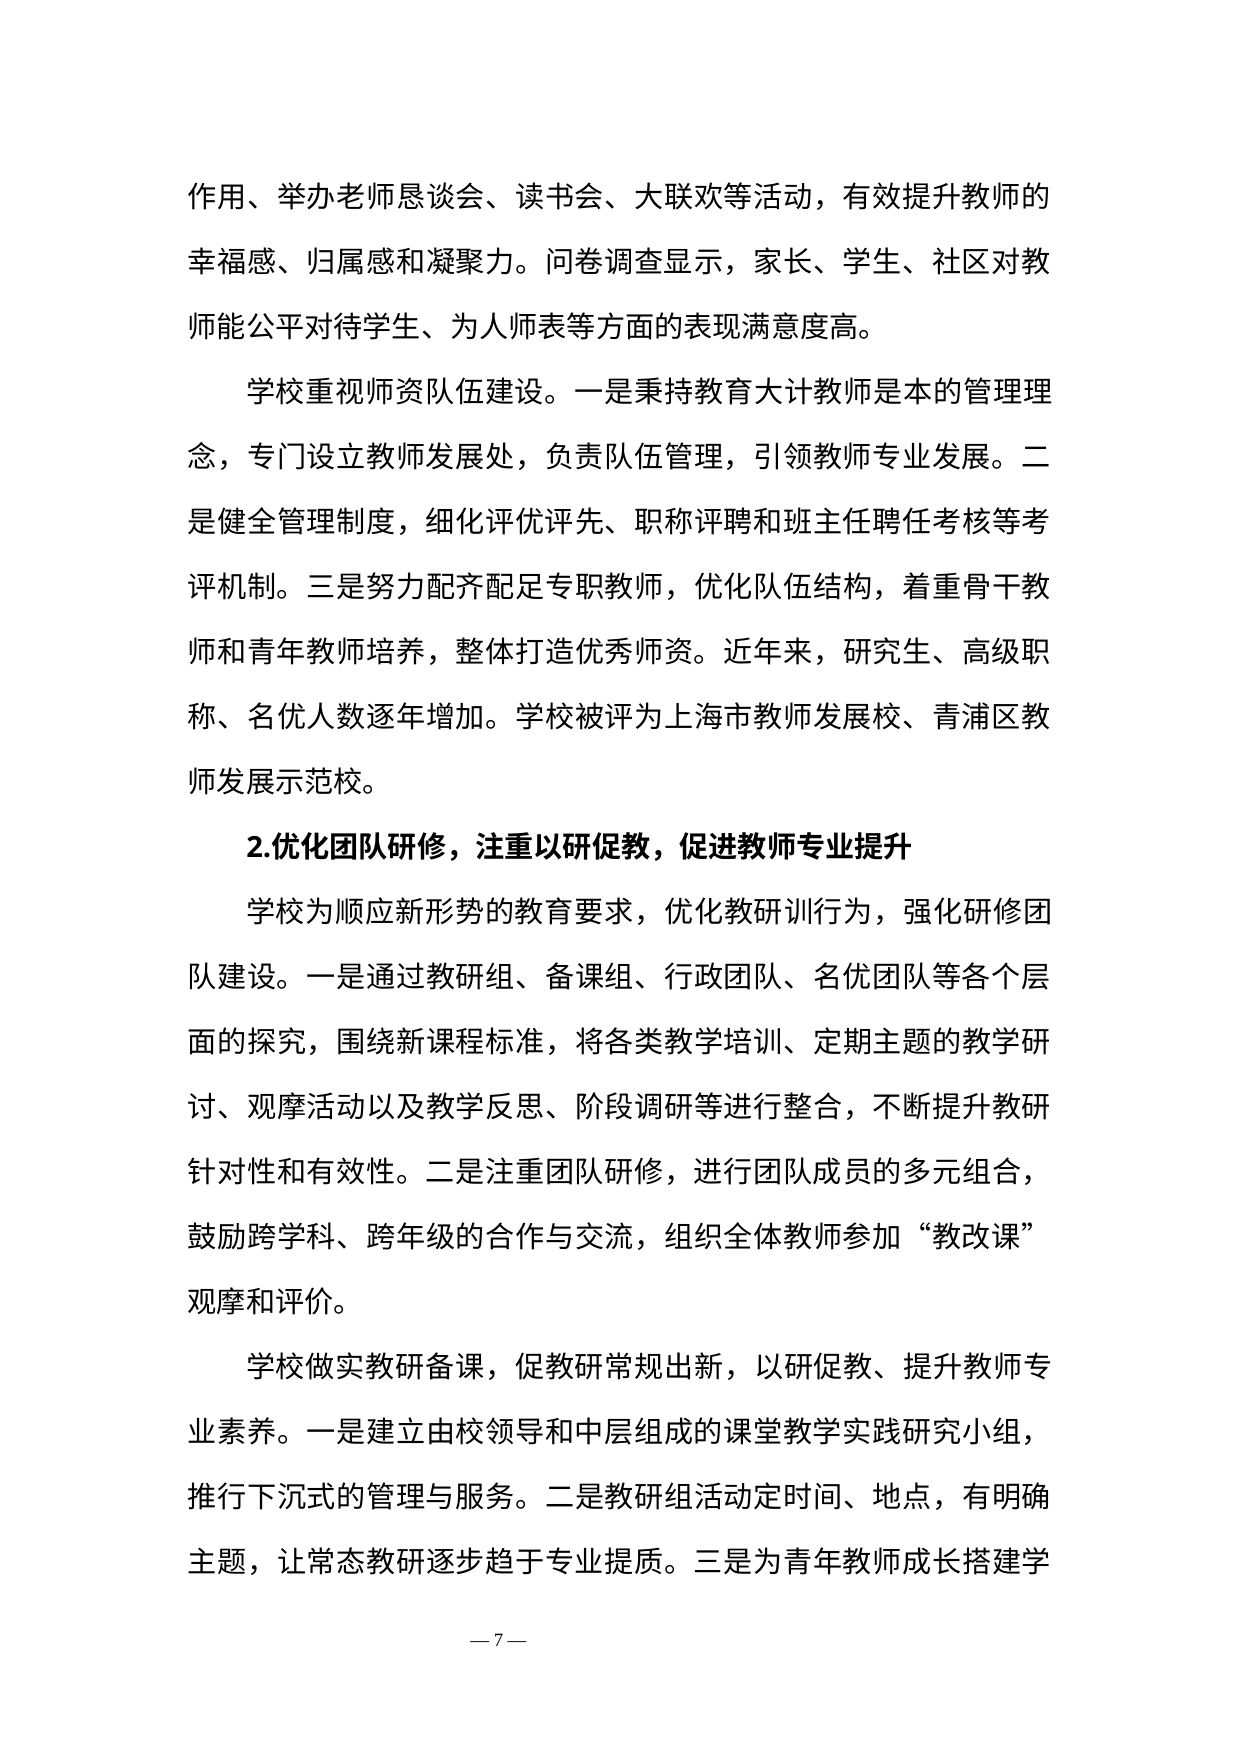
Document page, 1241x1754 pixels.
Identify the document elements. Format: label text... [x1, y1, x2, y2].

text 学校为顺应新形势的教育要求，优化教研训行为，强化研修团队建设。一是通过教研组、备课组、行政团队、名优团队等各个层面的探究，围绕新课程标准，将各类教学培训、定期主题的教学研讨、观摩活动以及教学反思、阶段调研等进行整合，不断提升教研针对性和有效性。二是注重团队研修，进行团队成员的多元组合，鼓励跨学科、跨年级的合作与交流，组织全体教师参加“教改课”观摩和评价。 [187, 877, 1053, 1332]
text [187, 1332, 1053, 1592]
text 2.优化团队研修，注重以研促教，促进教师专业提升 [187, 812, 1053, 877]
text 学校重视师资队伍建设。一是秉持教育大计教师是本的管理理念，专门设立教师发展处，负责队伍管理，引领教师专业发展。二是健全管理制度，细化评优评先、职称评聘和班主任聘任考核等考评机制。三是努力配齐配足专职教师，优化队伍结构，着重骨干教师和青年教师培养，整体打造优秀师资。近年来，研究生、高级职称、名优人数逐年增加。学校被评为上海市教师发展校、青浦区教师发展示范校。 [187, 357, 1053, 812]
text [187, 162, 1053, 357]
